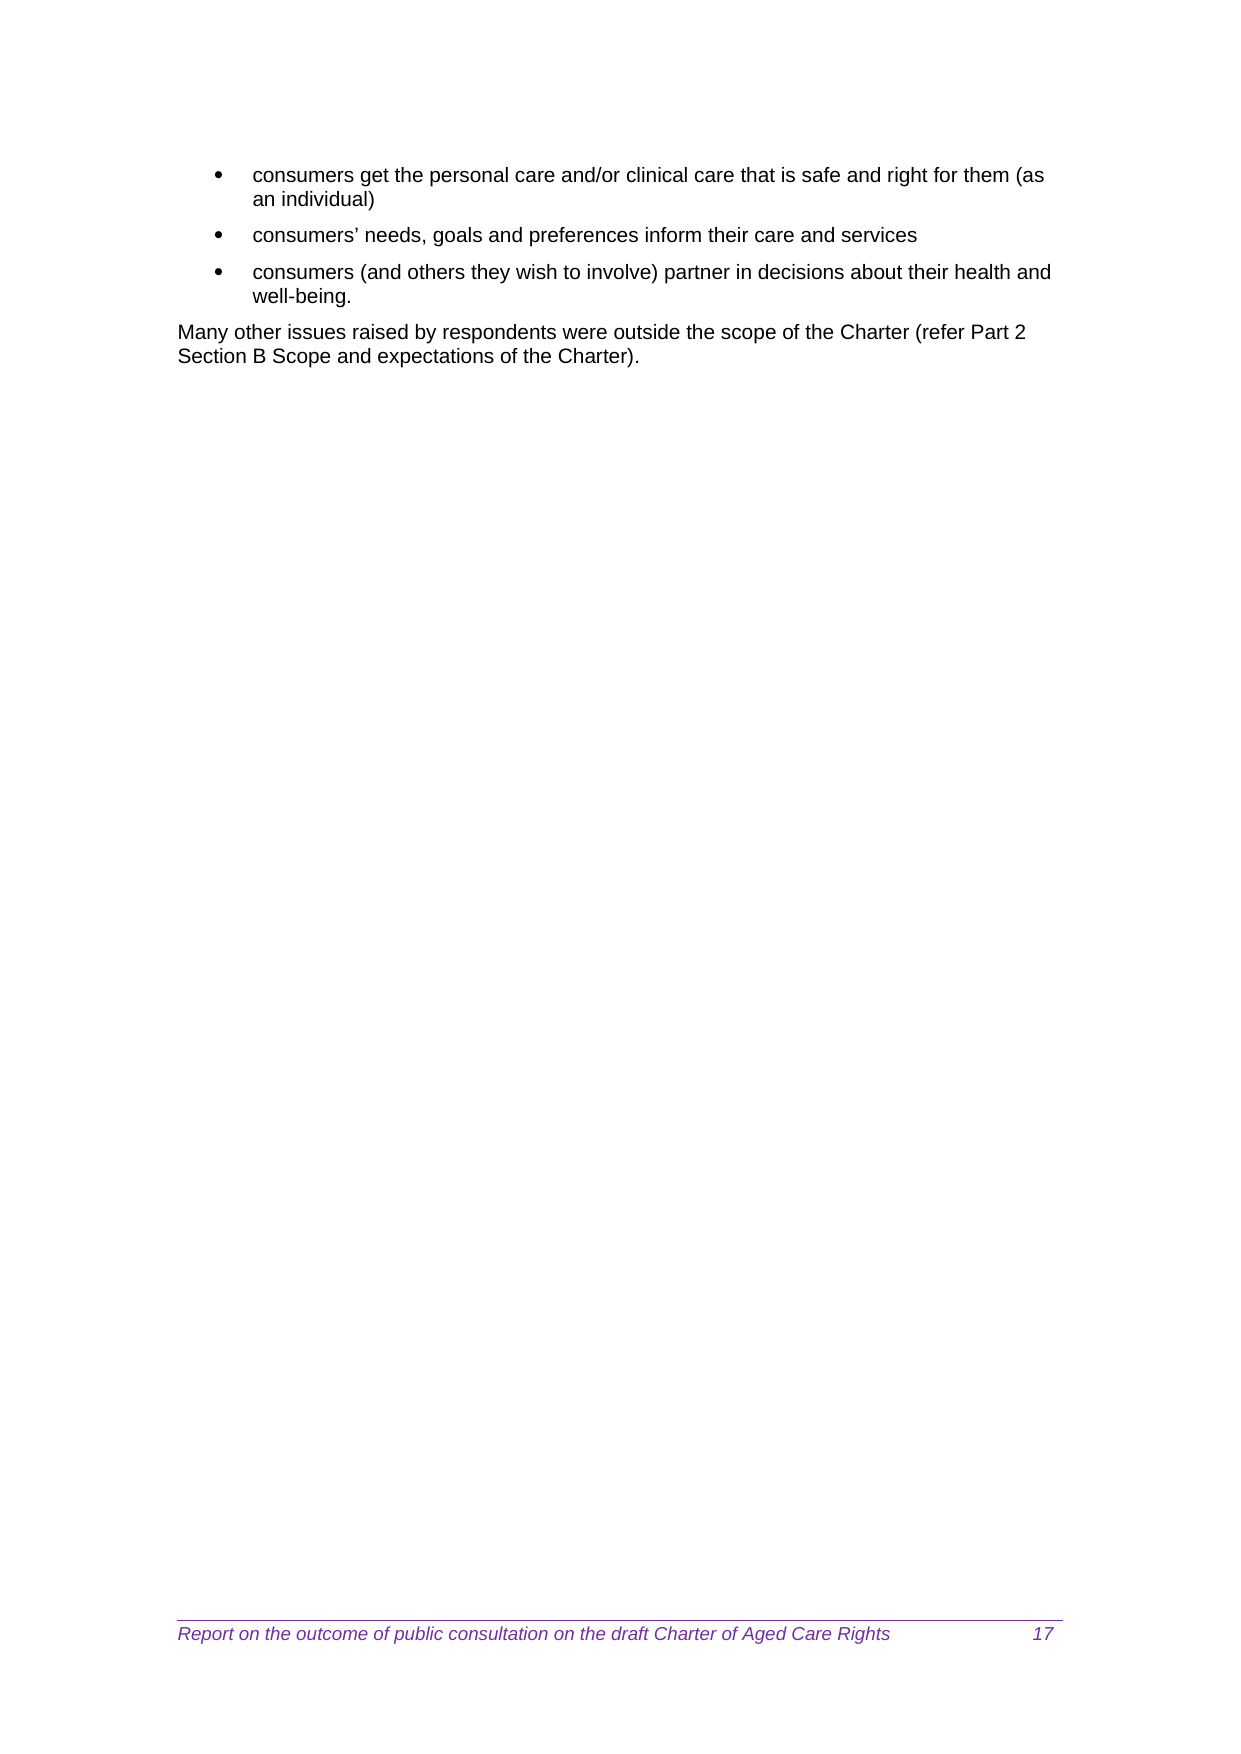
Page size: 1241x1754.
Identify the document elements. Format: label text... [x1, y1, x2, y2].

list consumers (and others they wish to involve) partner in decisions about their health and well-being. [215, 259, 1063, 308]
list consumers get the personal care and/or clinical care that is safe and right for them (as an individual) [215, 162, 1063, 211]
text Many other issues raised by respondents were outside the scope of the Charter (refer Part 2 Section B Scope and expectations of the Charter). [177, 320, 1063, 368]
list consumers’ needs, goals and preferences inform their care and services [215, 223, 1063, 247]
